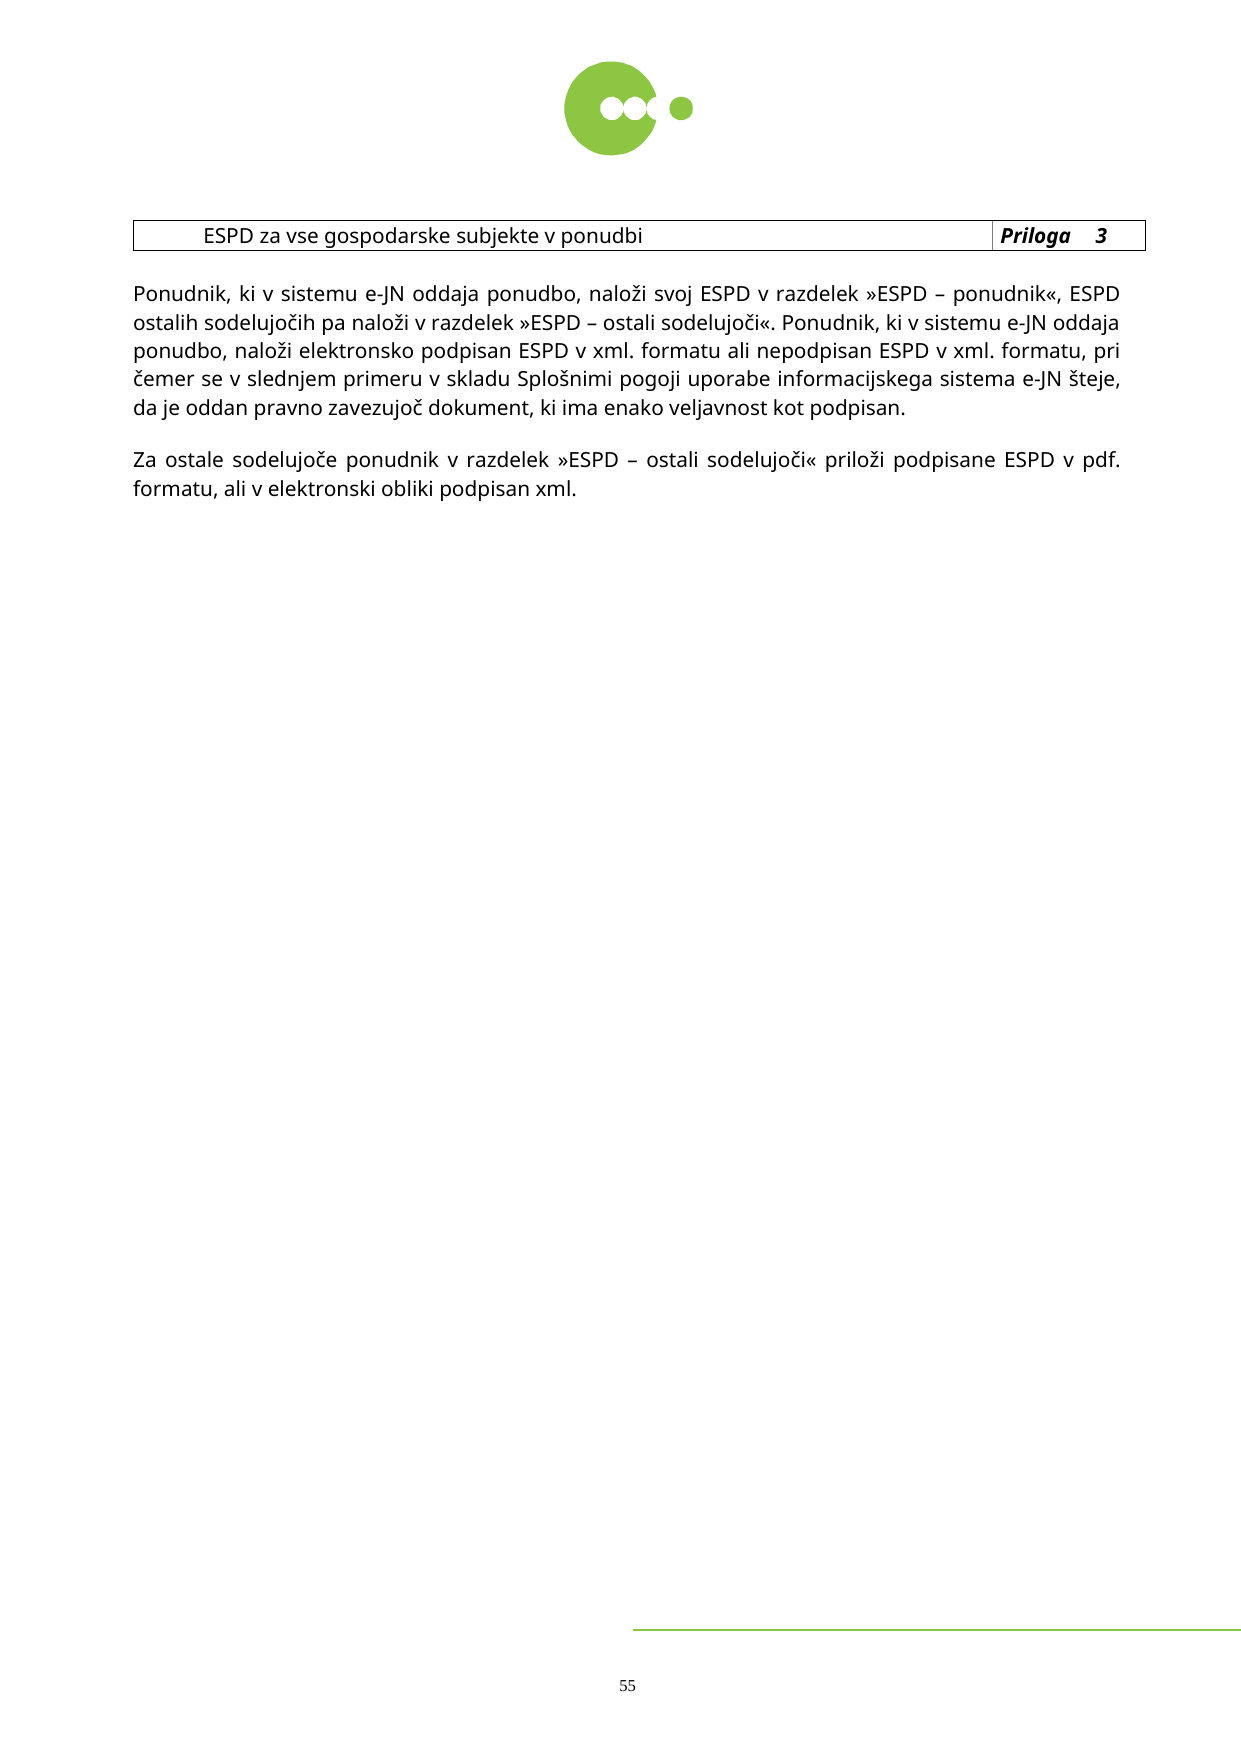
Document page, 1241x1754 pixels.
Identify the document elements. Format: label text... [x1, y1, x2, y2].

table_header Priloga [993, 221, 1088, 250]
text Ponudnik, ki v sistemu e-JN oddaja ponudbo, naloži svoj ESPD v razdelek »ESPD – ponudnik«, ESPD ostalih sodelujočih pa naloži v razdelek »ESPD – ostali sodelujoči«. Ponudnik, ki v sistemu e-JN oddaja ponudbo, naloži elektronsko podpisan ESPD v xml. formatu ali nepodpisan ESPD v xml. formatu, pri čemer se v slednjem primeru v skladu Splošnimi pogoji uporabe informacijskega sistema e-JN šteje, da je oddan pravno zavezujoč dokument, ki ima enako veljavnost kot podpisan. [133, 279, 1122, 421]
table_header [134, 221, 196, 250]
text Za ostale sodelujoče ponudnik v razdelek »ESPD – ostali sodelujoči« priloži podpisane ESPD v pdf. formatu, ali v elektronski obliki podpisan xml. [133, 446, 1122, 502]
table_header ESPD za vse gospodarske subjekte v ponudbi [196, 221, 992, 250]
table_header 3 [1088, 221, 1145, 250]
